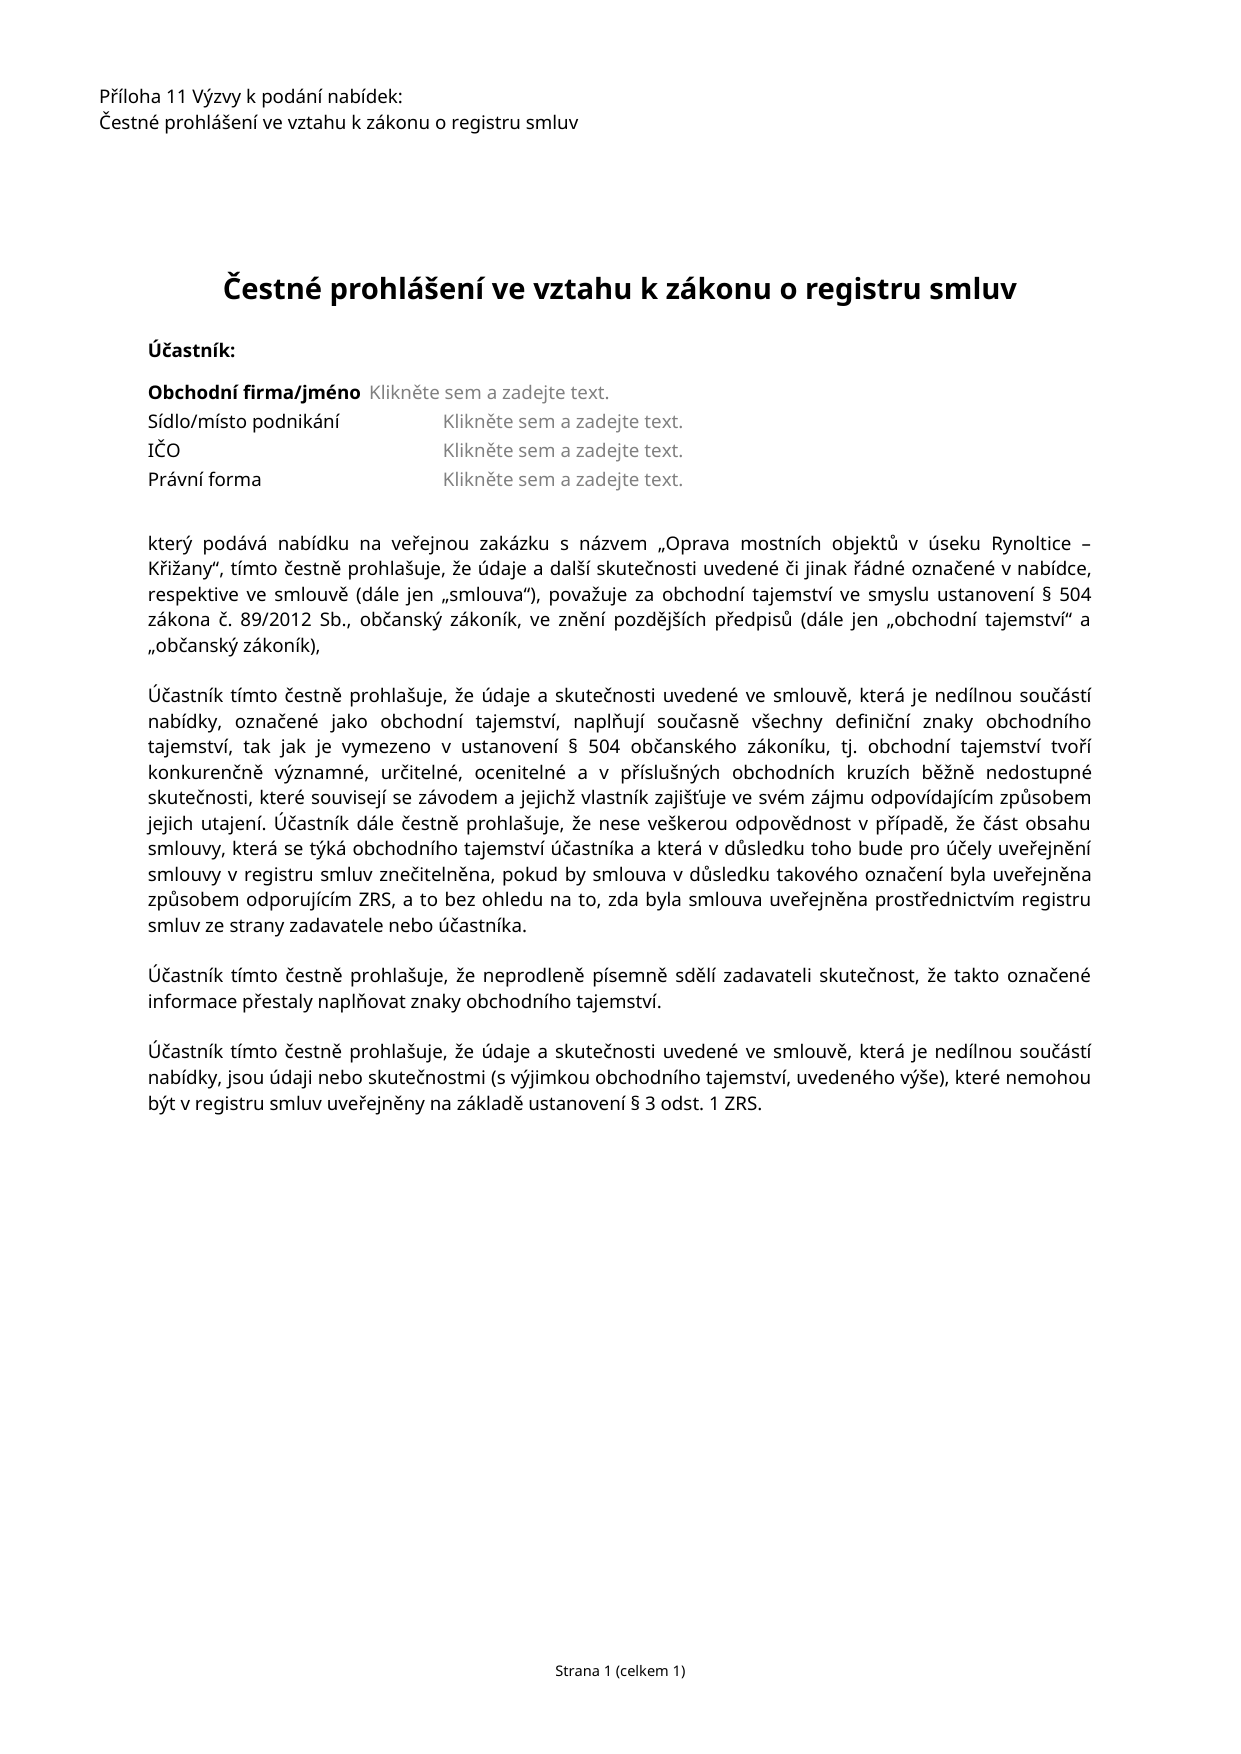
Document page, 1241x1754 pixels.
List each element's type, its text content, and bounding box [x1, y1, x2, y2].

text Právní forma [148, 463, 1093, 492]
text Účastník: [148, 333, 1093, 364]
text Sídlo/místo podnikání [148, 405, 1093, 434]
title Čestné prohlášení ve vztahu k zákonu o registru smluv [148, 268, 1093, 308]
text Účastník tímto čestně prohlašuje, že neprodleně písemně sdělí zadavateli skutečnost, že takto označené informace přestaly naplňovat znaky obchodního tajemství. [148, 963, 1093, 1014]
text Obchodní firma/jméno [148, 376, 1093, 405]
text Účastník tímto čestně prohlašuje, že údaje a skutečnosti uvedené ve smlouvě, která je nedílnou součástí nabídky, jsou údaji nebo skutečnostmi (s výjimkou obchodního tajemství, uvedeného výše), které nemohou být v registru smluv uveřejněny na základě ustanovení § 3 odst. 1 ZRS. [148, 1039, 1093, 1115]
text který podává nabídku na veřejnou zakázku s názvem „Oprava mostních objektů v úseku Rynoltice – Křižany“, tímto čestně prohlašuje, že údaje a další skutečnosti uvedené či jinak řádné označené v nabídce, respektive ve smlouvě (dále jen „smlouva“), považuje za obchodní tajemství ve smyslu ustanovení § 504 zákona č. 89/2012 Sb., občanský zákoník, ve znění pozdějších předpisů (dále jen „obchodní tajemství“ a „občanský zákoník), [148, 530, 1093, 658]
text Účastník tímto čestně prohlašuje, že údaje a skutečnosti uvedené ve smlouvě, která je nedílnou součástí nabídky, označené jako obchodní tajemství, naplňují současně všechny definiční znaky obchodního tajemství, tak jak je vymezeno v ustanovení § 504 občanského zákoníku, tj. obchodní tajemství tvoří konkurenčně významné, určitelné, ocenitelné a v příslušných obchodních kruzích běžně nedostupné skutečnosti, které souvisejí se závodem a jejichž vlastník zajišťuje ve svém zájmu odpovídajícím způsobem jejich utajení. Účastník dále čestně prohlašuje, že nese veškerou odpovědnost v případě, že část obsahu smlouvy, která se týká obchodního tajemství účastníka a která v důsledku toho bude pro účely uveřejnění smlouvy v registru smluv znečitelněna, pokud by smlouva v důsledku takového označení byla uveřejněna způsobem odporujícím ZRS, a to bez ohledu na to, zda byla smlouva uveřejněna prostřednictvím registru smluv ze strany zadavatele nebo účastníka. [148, 683, 1093, 938]
text IČO [148, 434, 1093, 463]
